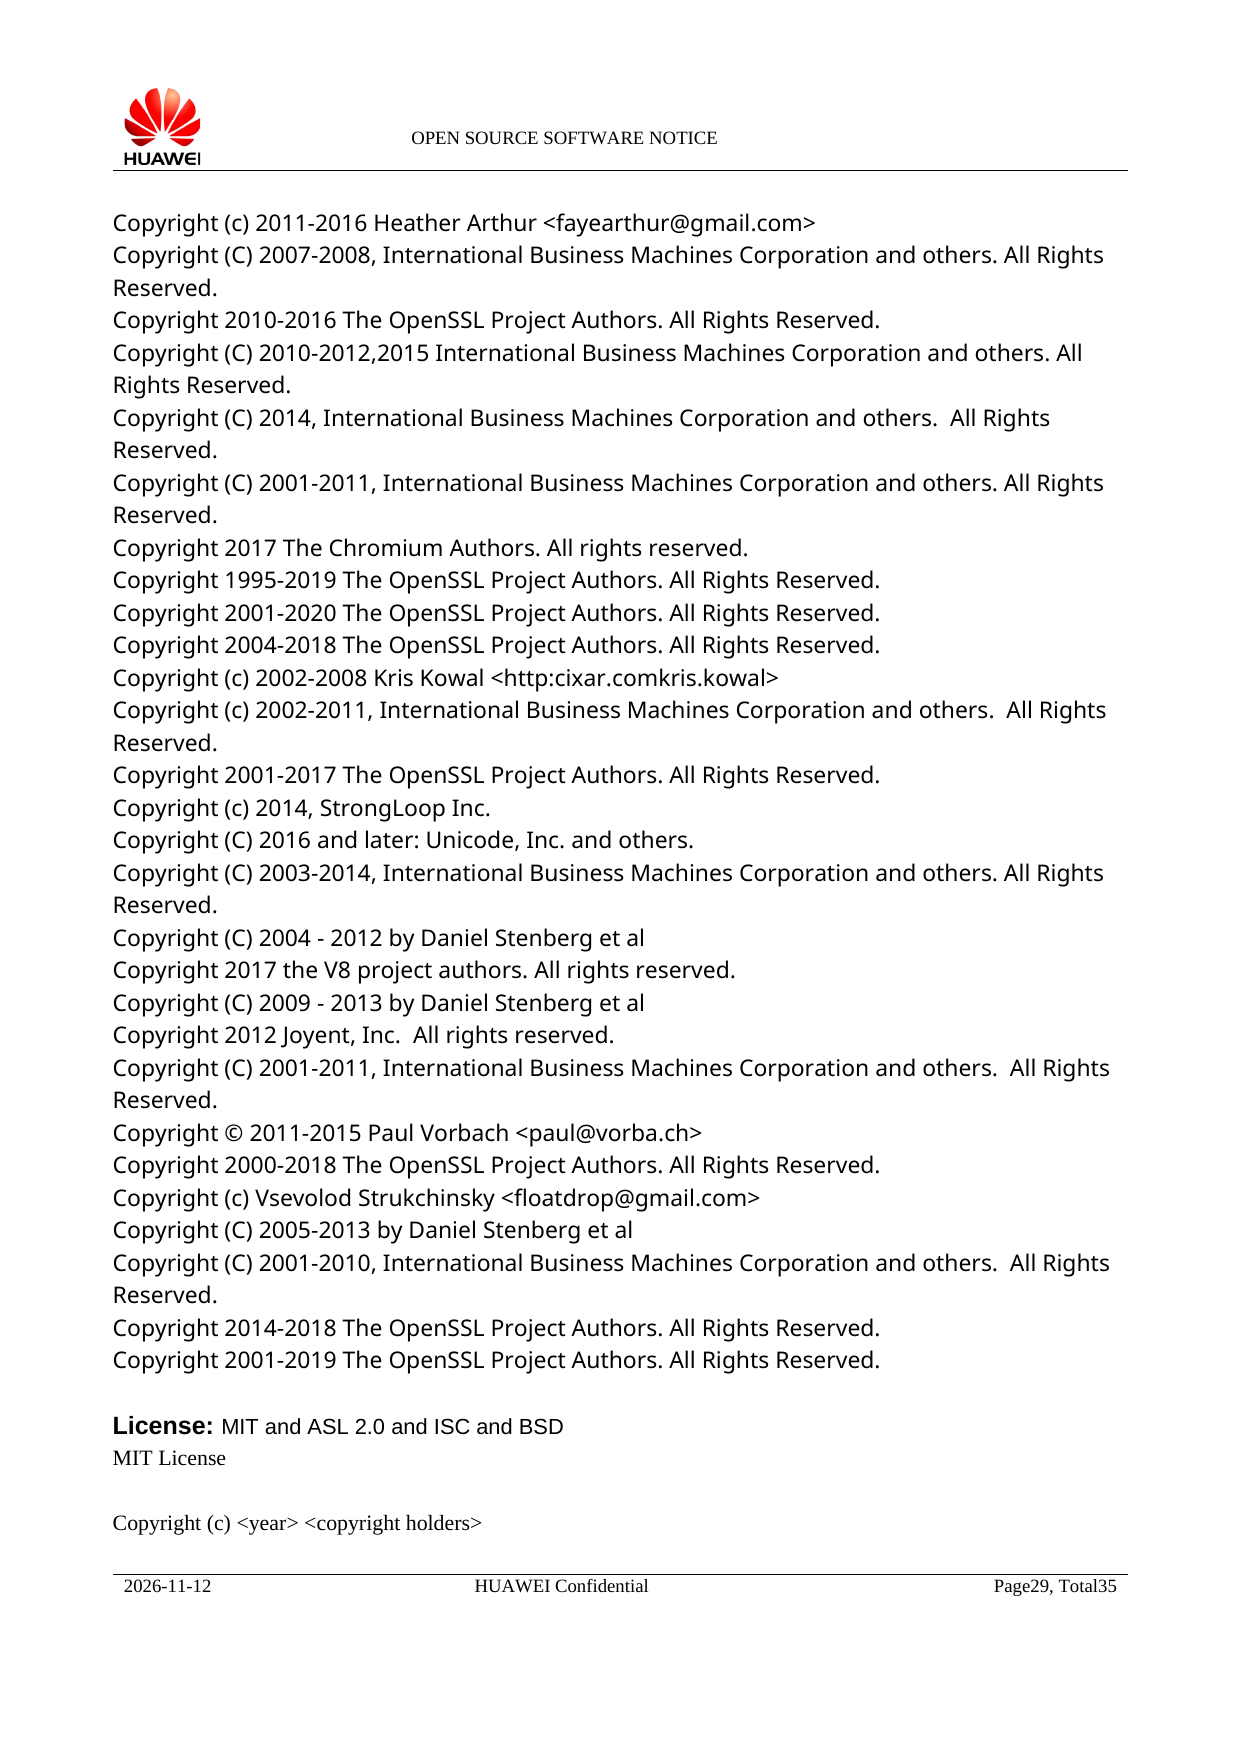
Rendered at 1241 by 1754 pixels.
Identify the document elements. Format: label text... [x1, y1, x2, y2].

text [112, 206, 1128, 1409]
picture [124, 88, 201, 165]
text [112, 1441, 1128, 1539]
text License: MIT and ASL 2.0 and ISC and BSD [112, 1409, 1128, 1441]
